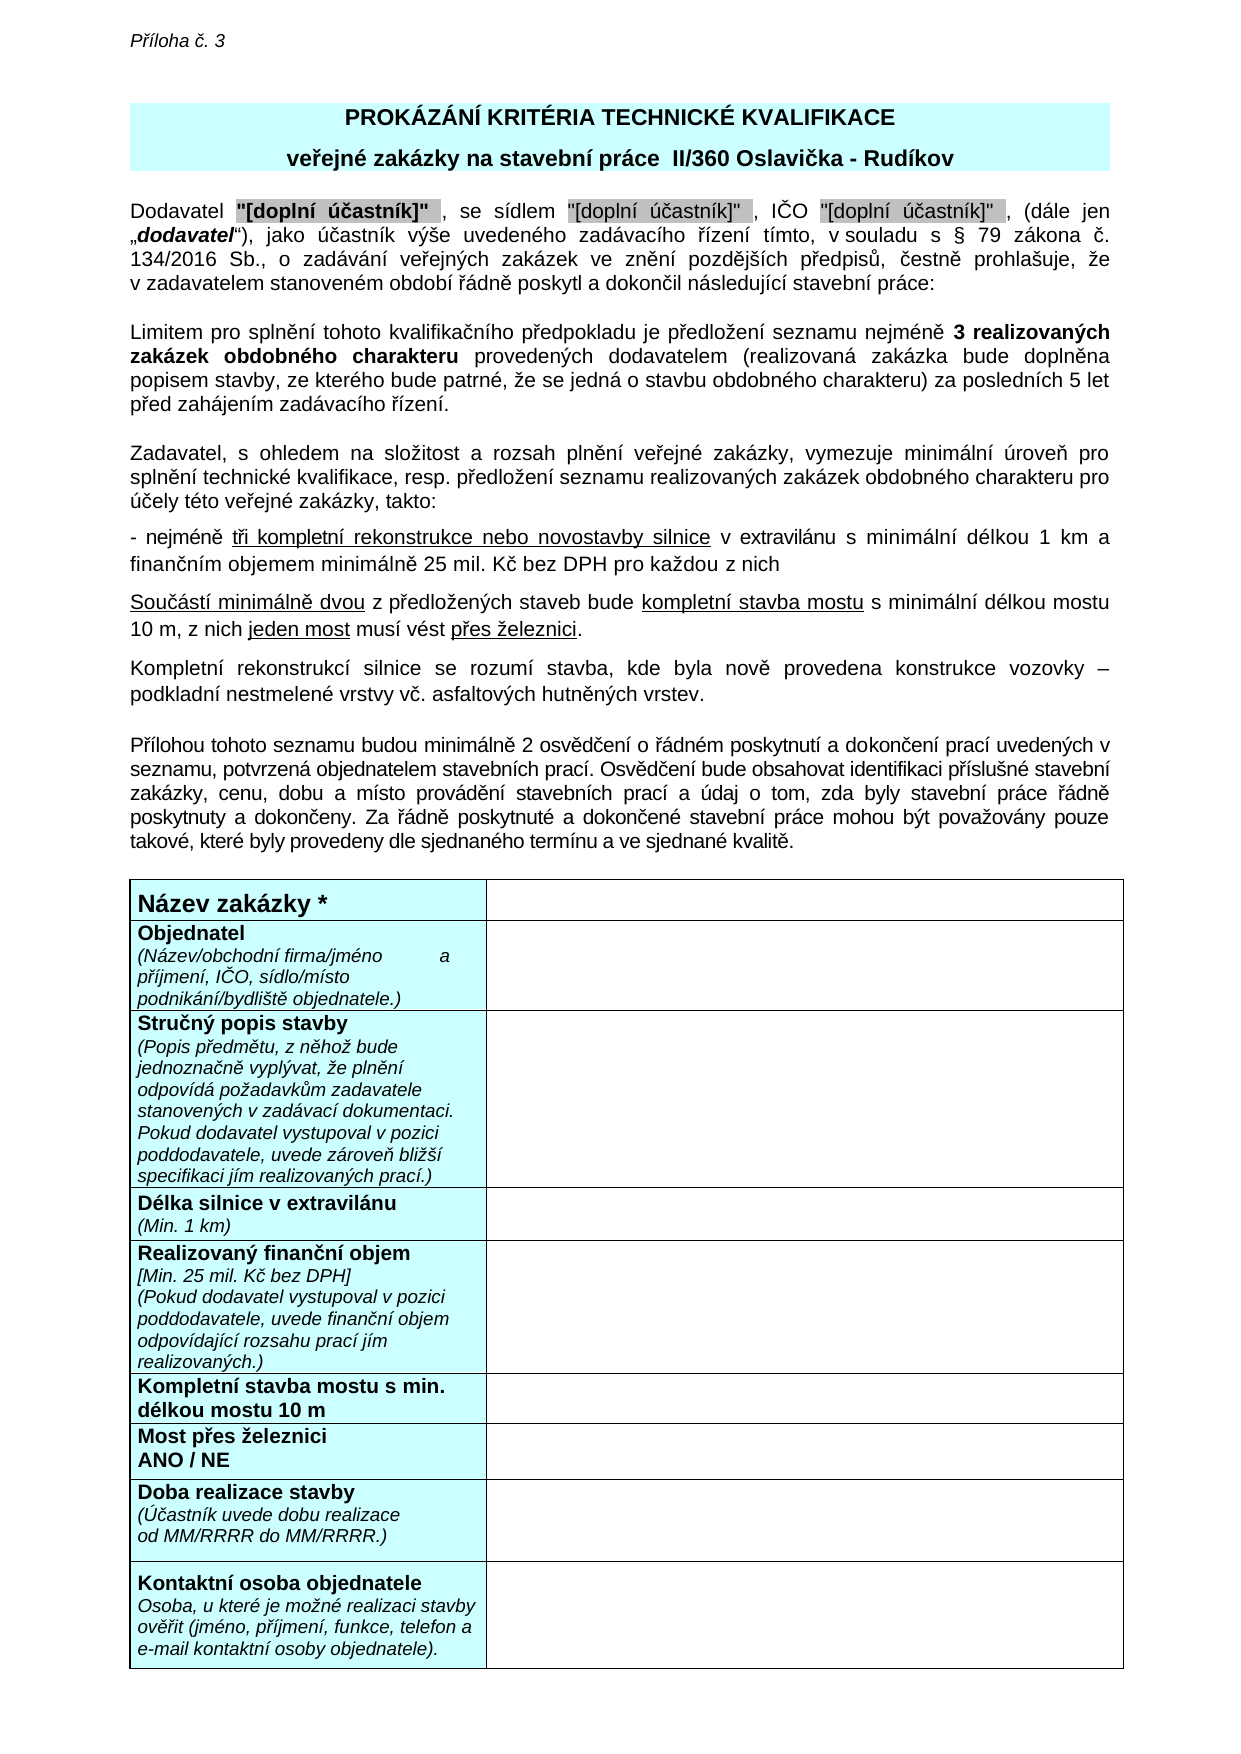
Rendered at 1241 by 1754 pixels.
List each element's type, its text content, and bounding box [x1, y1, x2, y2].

text Limitem pro splnění tohoto kvalifikačního předpokladu je předložení seznamu nejméně 3 realizovaných zakázek obdobného charakteru provedených dodavatelem (realizovaná zakázka bude doplněna popisem stavby, ze kterého bude patrné, že se jedná o stavbu obdobného charakteru) za posledních 5 let před zahájením zadávacího řízení. [130, 320, 1110, 416]
table_cell Stručný popis stavby (Popis předmětu, z něhož bude jednoznačně vyplývat, že plnění odpovídá požadavkům zadavatele stanovených v zadávací dokumentaci. Pokud dodavatel vystupoval v pozici poddodavatele, uvede zároveň bližší specifikaci jím realizovaných prací.) [131, 1011, 486, 1187]
text Přílohou tohoto seznamu budou minimálně 2 osvědčení o řádném poskytnutí a dokončení prací uvedených v seznamu, potvrzená objednatelem stavebních prací. Osvědčení bude obsahovat identifikaci příslušné stavební zakázky, cenu, dobu a místo provádění stavebních prací a údaj o tom, zda byly stavební práce řádně poskytnuty a dokončeny. Za řádně poskytnuté a dokončené stavební práce mohou být považovány pouze takové, které byly provedeny dle sjednaného termínu a ve sjednané kvalitě. [130, 733, 1110, 853]
text Dodavatel , se sídlem , IČO , (dále jen „dodavatel“), jako účastník výše uvedeného zadávacího řízení tímto, v souladu s § 79 zákona č. 134/2016 Sb., o zadávání veřejných zakázek ve znění pozdějších předpisů, čestně prohlašuje, že v zadavatelem stanoveném období řádně poskytl a dokončil následující stavební práce: [130, 199, 1110, 295]
table_cell Doba realizace stavby (Účastník uvede dobu realizace od MM/RRRR do MM/RRRR.) [131, 1480, 486, 1561]
table_cell Kontaktní osoba objednatele Osoba, u které je možné realizaci stavby ověřit (jméno, příjmení, funkce, telefon a e-mail kontaktní osoby objednatele). [131, 1562, 486, 1668]
table_cell Délka silnice v extravilánu (Min. 1 km) [131, 1188, 486, 1240]
table_cell Most přes železnici ANO / NE [131, 1424, 486, 1479]
table_cell [487, 1480, 1123, 1561]
table_cell [487, 1374, 1123, 1423]
table_cell [487, 1188, 1123, 1240]
table_cell Realizovaný finanční objem [Min. 25 mil. Kč bez DPH] (Pokud dodavatel vystupoval v pozici poddodavatele, uvede finanční objem odpovídající rozsahu prací jím realizovaných.) [131, 1241, 486, 1372]
text Součástí minimálně dvou z předložených staveb bude kompletní stavba mostu s minimální délkou mostu 10 m, z nich jeden most musí vést přes železnici. [130, 590, 1110, 641]
text Zadavatel, s ohledem na složitost a rozsah plnění veřejné zakázky, vymezuje minimální úroveň pro splnění technické kvalifikace, resp. předložení seznamu realizovaných zakázek obdobného charakteru pro účely této veřejné zakázky, takto: [130, 441, 1110, 512]
table_cell Objednatel (Název/obchodní firma/jméno a příjmení, IČO, sídlo/místo podnikání/bydliště objednatele.) [131, 921, 486, 1009]
table_cell [487, 1011, 1123, 1187]
text - nejméně tři kompletní rekonstrukce nebo novostavby silnice v extravilánu s minimální délkou 1 km a finančním objemem minimálně 25 mil. Kč bez DPH pro každou z nich [130, 525, 1110, 575]
table_cell [487, 921, 1123, 1009]
text veřejné zakázky na stavební práce II/360 Oslavička - Rudíkov [130, 145, 1110, 171]
table_cell [487, 1241, 1123, 1372]
table_header Název zakázky * [131, 880, 486, 920]
table_cell [487, 1424, 1123, 1479]
text Kompletní rekonstrukcí silnice se rozumí stavba, kde byla nově provedena konstrukce vozovky – podkladní nestmelené vrstvy vč. asfaltových hutněných vrstev. [130, 655, 1110, 706]
table_header [487, 880, 1123, 920]
table_cell [487, 1562, 1123, 1668]
table_cell Kompletní stavba mostu s min. délkou mostu 10 m [131, 1374, 486, 1423]
text PROKÁZÁNÍ KRITÉRIA TECHNICKÉ KVALIFIKACE [130, 103, 1110, 130]
